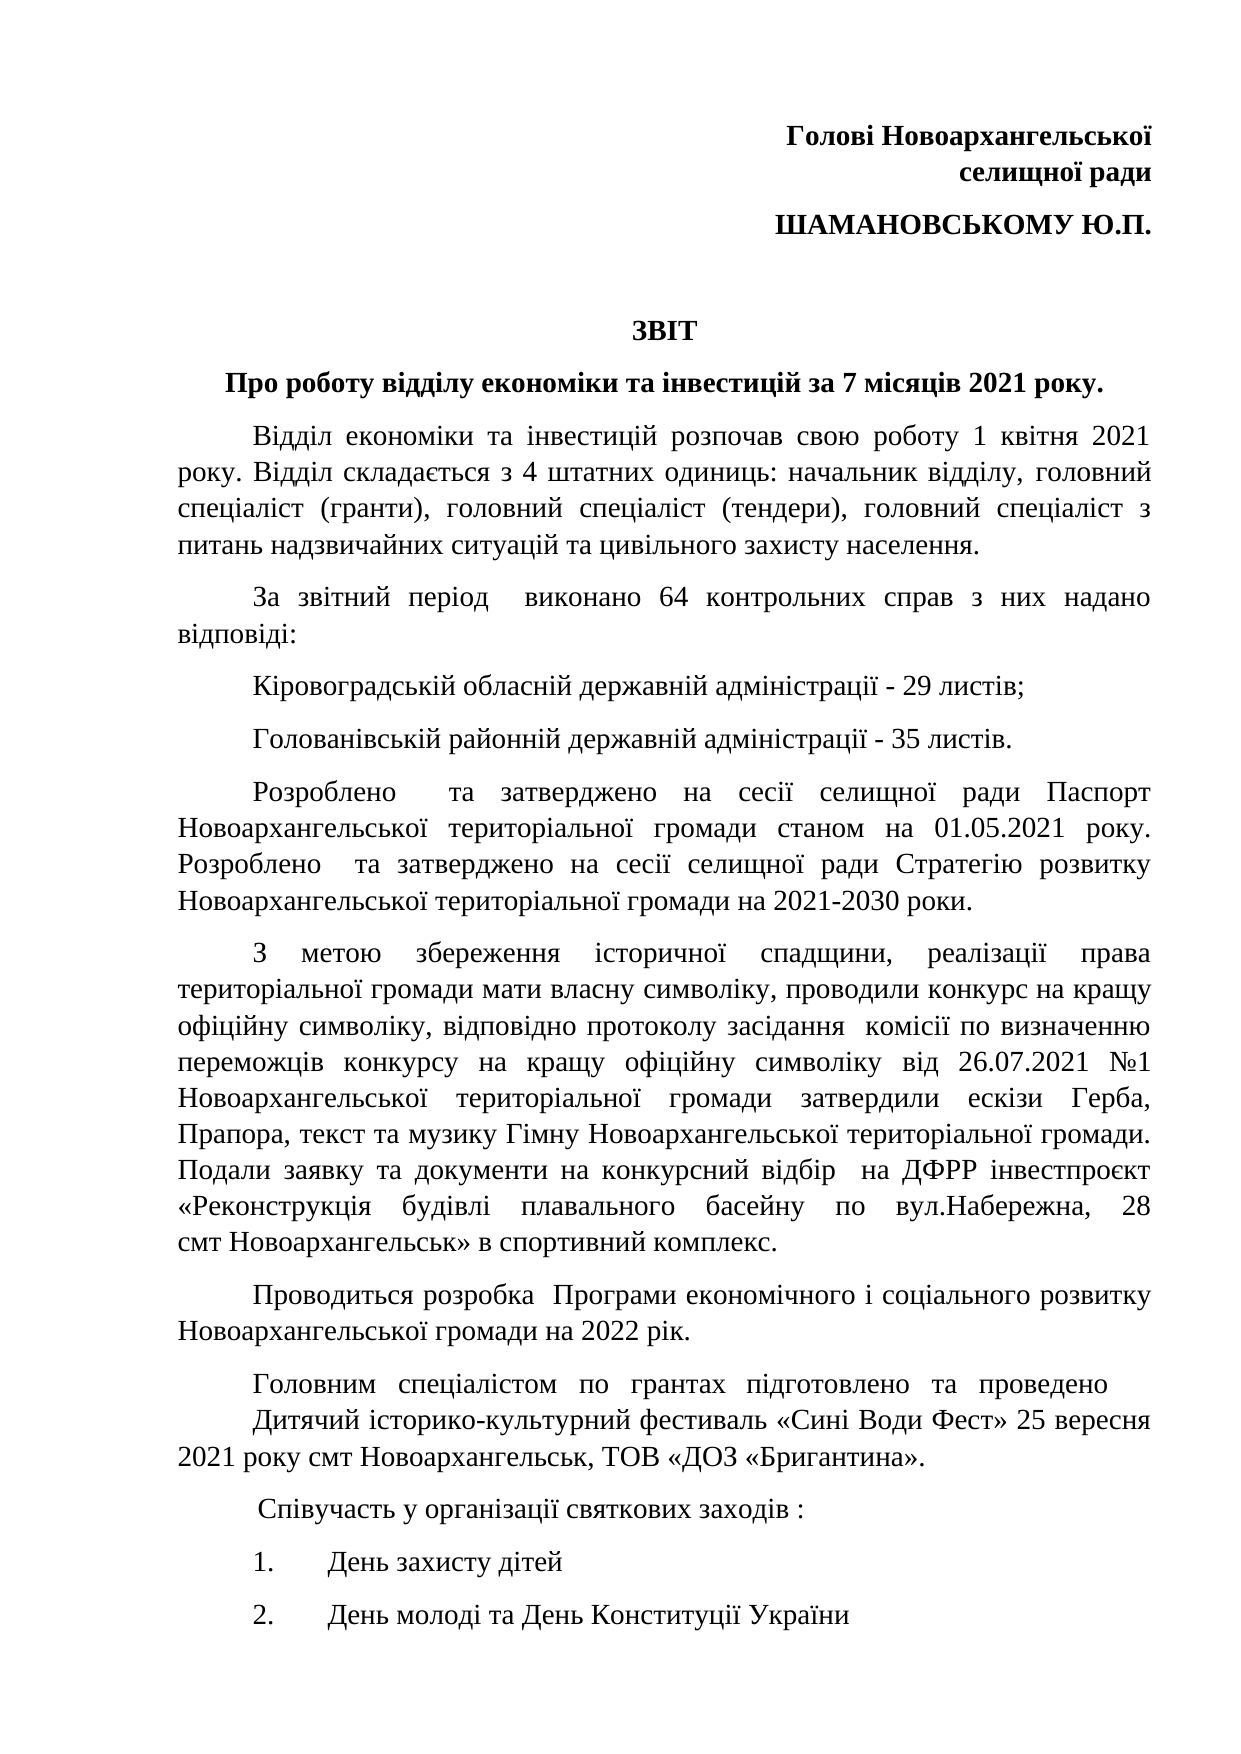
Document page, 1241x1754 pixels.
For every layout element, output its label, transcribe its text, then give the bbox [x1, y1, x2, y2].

text 1. День захисту дітей [177, 1544, 1152, 1578]
text Голованівській районній державній адміністрації - 35 листів. [177, 721, 1152, 755]
text За звітний період виконано 64 контрольних справ з них надано відповіді: [177, 579, 1152, 649]
text Розроблено та затверджено на сесії селищної ради Паспорт Новоархангельської територіальної громади станом на 01.05.2021 року. Розроблено та затверджено на сесії селищної ради Стратегію розвитку Новоархангельської територіальної громади на 2021-2030 роки. [177, 774, 1152, 916]
text З метою збереження історичної спадщини, реалізації права територіальної громади мати власну символіку, проводили конкурс на кращу офіційну символіку, відповідно протоколу засідання комісії по визначенню переможців конкурсу на кращу офіційну символіку від 26.07.2021 №1 Новоархангельської територіальної громади затвердили ескізи Герба, Прапора, текст та музику Гімну Новоархангельської територіальної громади. Подали заявку та документи на конкурсний відбір на ДФРР інвестпроєкт «Реконструкція будівлі плавального басейну по вул.Набережна, 28 смт Новоархангельськ» в спортивний комплекс. [177, 935, 1152, 1258]
text Про роботу відділу економіки та інвестицій за 7 місяців 2021 року. [177, 366, 1152, 399]
text 2. День молоді та День Конституції України [177, 1597, 1152, 1631]
text Відділ економіки та інвестицій розпочав свою роботу 1 квітня 2021 року. Відділ складається з 4 штатних одиниць: начальник відділу, головний спеціаліст (гранти), головний спеціаліст (тендери), головний спеціаліст з питань надзвичайних ситуацій та цивільного захисту населення. [177, 418, 1152, 560]
text Голові Новоархангельської селищної ради [252, 118, 1152, 188]
text Співучасть у організації святкових заходів : [177, 1491, 1152, 1525]
text ШАМАНОВСЬКОМУ Ю.П. [252, 207, 1152, 241]
text Проводиться розробка Програми економічного і соціального розвитку Новоархангельської громади на 2022 рік. [177, 1277, 1152, 1347]
text Кіровоградській обласній державній адміністрації - 29 листів; [177, 668, 1152, 702]
text ЗВІТ [177, 313, 1152, 346]
text Головним спеціалістом по грантах підготовлено та проведено Дитячий історико-культурний фестиваль «Сині Води Фест» 25 вересня 2021 року смт Новоархангельськ, ТОВ «ДОЗ «Бригантина». [177, 1366, 1152, 1472]
